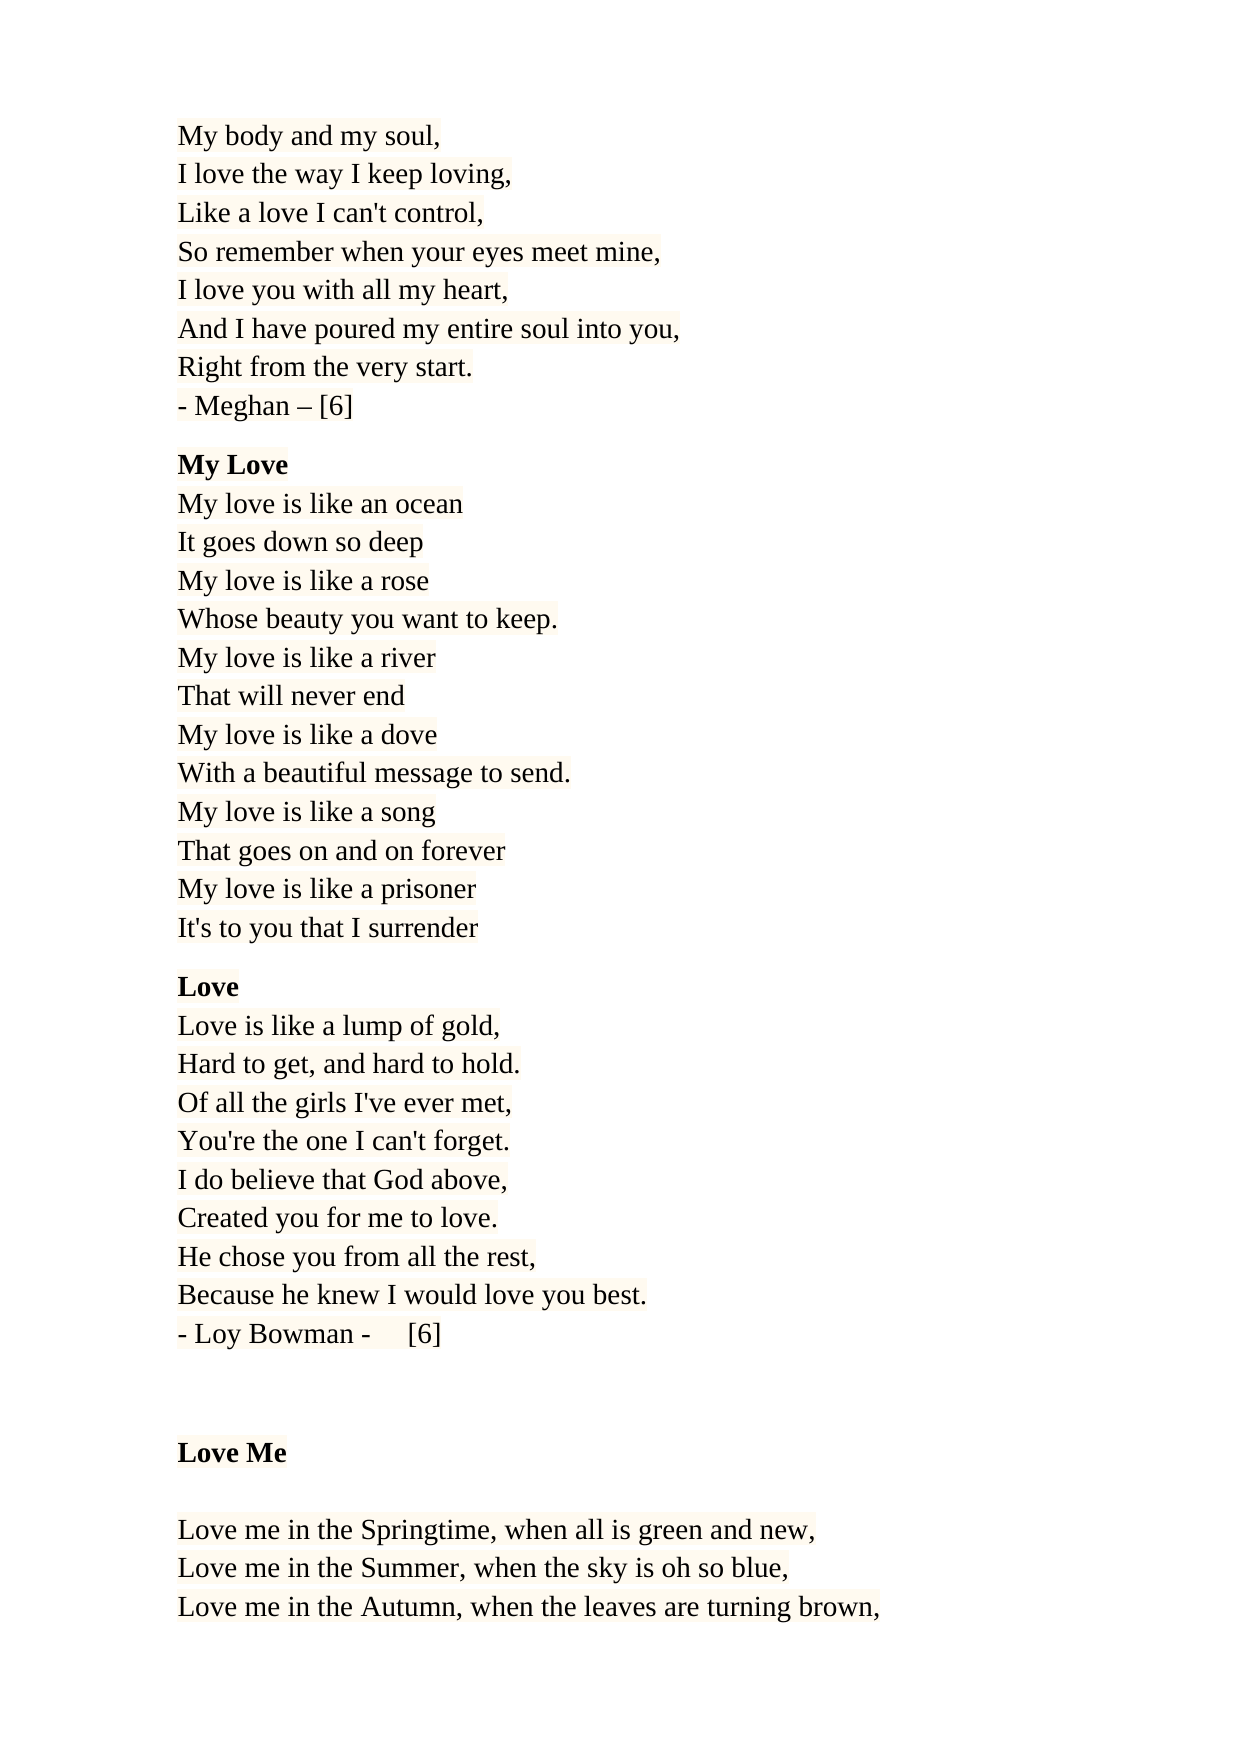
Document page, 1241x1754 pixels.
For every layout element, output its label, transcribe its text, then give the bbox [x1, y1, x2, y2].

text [177, 1435, 1152, 1622]
text My Love My love is like an ocean It goes down so deep My love is like a rose Whose beauty you want to keep. My love is like a river That will never end My love is like a dove With a beautiful message to send. My love is like a song That goes on and on forever My love is like a prisoner It's to you that I surrender [177, 447, 1152, 943]
text Love Love is like a lump of gold, Hard to get, and hard to hold. Of all the girls I've ever met, You're the one I can't forget. I do believe that God above, Created you for me to love. He chose you from all the rest, Because he knew I would love you best. - Loy Bowman - [6] [177, 969, 1152, 1349]
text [177, 118, 1152, 421]
